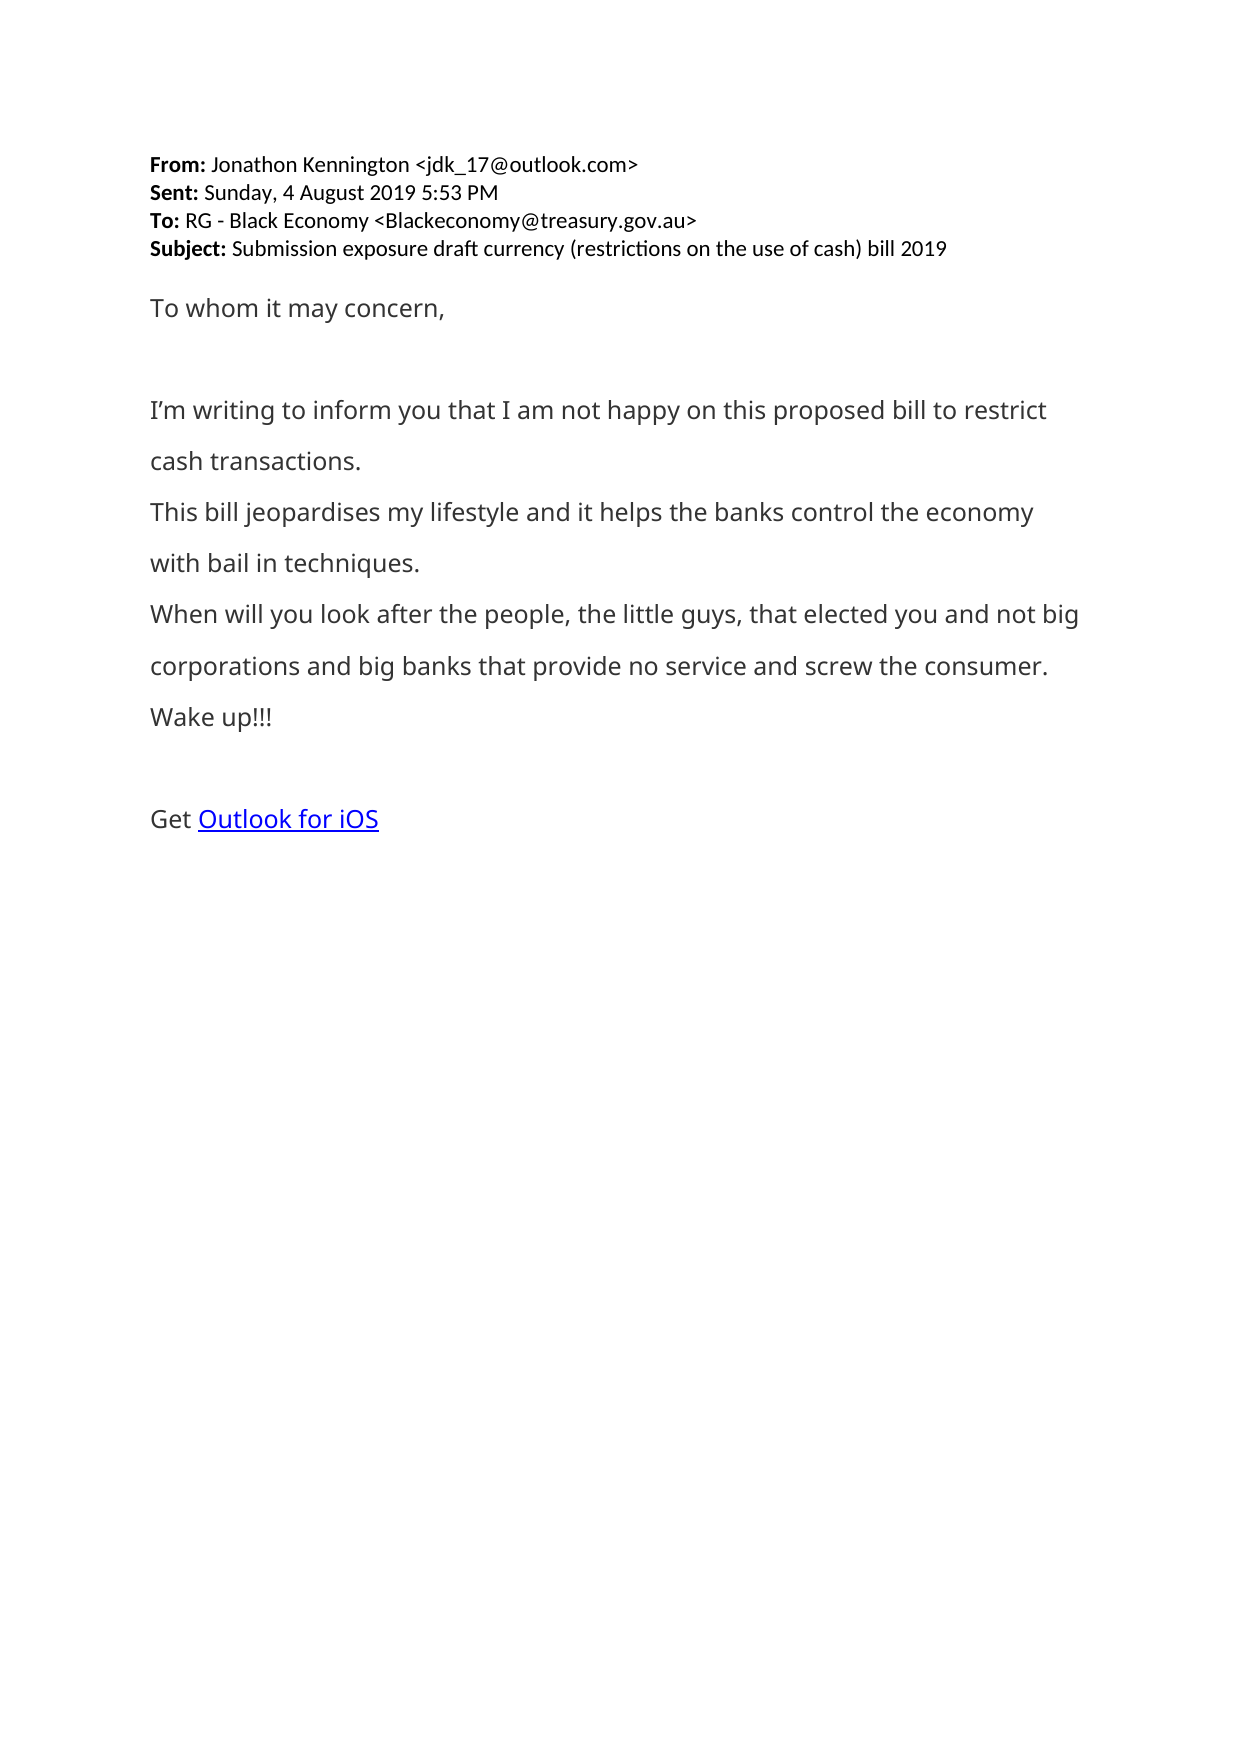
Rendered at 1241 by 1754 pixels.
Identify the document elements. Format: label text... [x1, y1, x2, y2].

text When will you look after the people, the little guys, that elected you and not big corporations and big banks that provide no service and screw the consumer. [150, 597, 1090, 682]
text Get Outlook for iOS [150, 801, 1090, 835]
text This bill jeopardises my lifestyle and it helps the banks control the economy with bail in techniques. [150, 495, 1090, 580]
text Wake up!!! [150, 699, 1090, 733]
text To whom it may concern, [150, 291, 1090, 325]
text I’m writing to inform you that I am not happy on this proposed bill to restrict cash transactions. [150, 393, 1090, 478]
text From: Jonathon Kennington <jdk_17@outlook.com> Sent: Sunday, 4 August 2019 5:53 PM To: RG - Black Economy <Blackeconomy@treasury.gov.au> Subject: Submission exposure draft currency (restrictions on the use of cash) bill 2019 [150, 150, 1090, 262]
